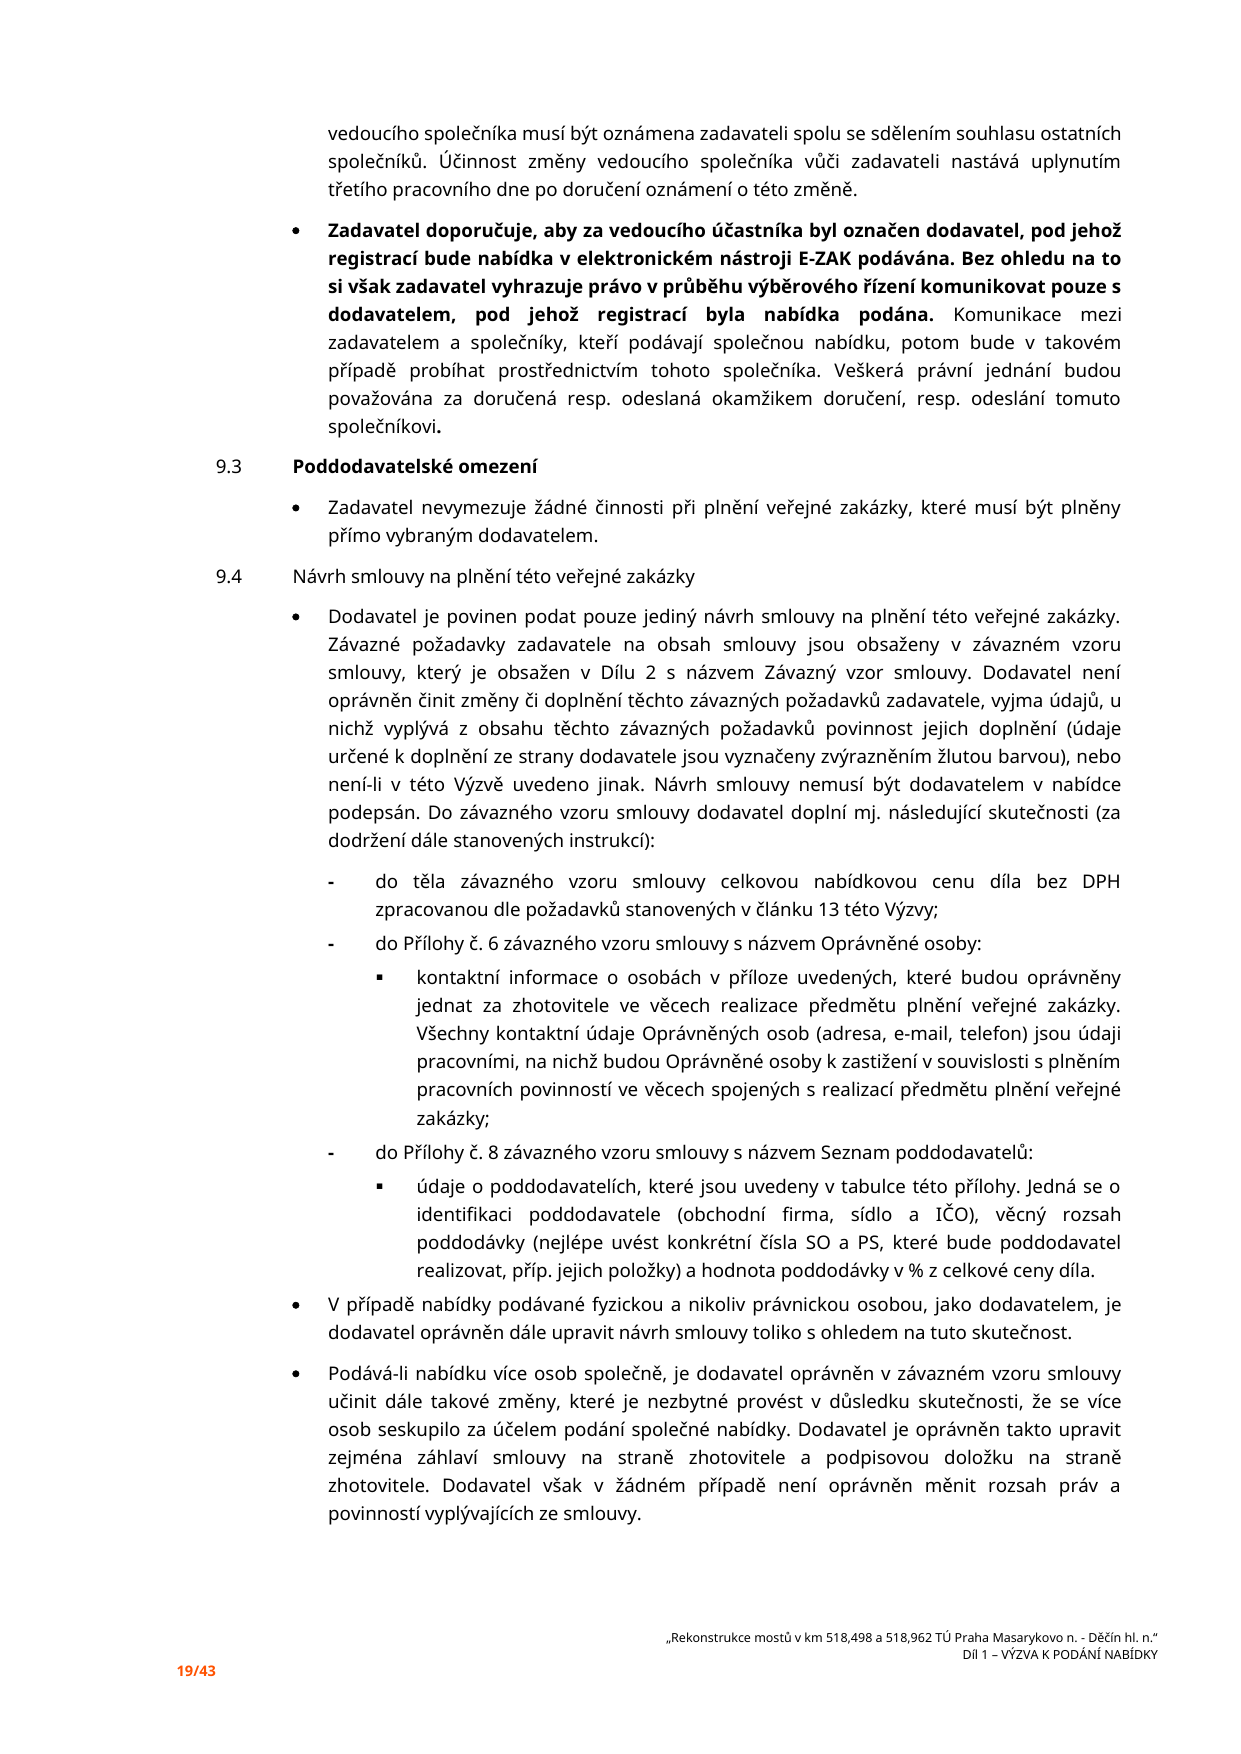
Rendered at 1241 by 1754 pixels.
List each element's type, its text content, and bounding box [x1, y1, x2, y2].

text Poddodavatelské omezení [216, 454, 1122, 479]
text údaje o poddodavatelích, které jsou uvedeny v tabulce této přílohy. Jedná se o identifikaci poddodavatele (obchodní firma, sídlo a IČO), věcný rozsah poddodávky (nejlépe uvést konkrétní čísla SO a PS, které bude poddodavatel realizovat, příp. jejich položky) a hodnota poddodávky v % z celkové ceny díla. [375, 1173, 1122, 1283]
text do Přílohy č. 6 závazného vzoru smlouvy s názvem Oprávněné osoby: [328, 930, 1122, 956]
text Podává-li nabídku více osob společně, je dodavatel oprávněn v závazném vzoru smlouvy učinit dále takové změny, které je nezbytné provést v důsledku skutečnosti, že se více osob seskupilo za účelem podání společné nabídky. Dodavatel je oprávněn takto upravit zejména záhlaví smlouvy na straně zhotovitele a podpisovou doložku na straně zhotovitele. Dodavatel však v žádném případě není oprávněn měnit rozsah práv a povinností vyplývajících ze smlouvy. [292, 1360, 1122, 1526]
text V případě nabídky podávané fyzickou a nikoliv právnickou osobou, jako dodavatelem, je dodavatel oprávněn dále upravit návrh smlouvy toliko s ohledem na tuto skutečnost. [292, 1292, 1122, 1345]
text do těla závazného vzoru smlouvy celkovou nabídkovou cenu díla bez DPH zpracovanou dle požadavků stanovených v článku 13 této Výzvy; [328, 868, 1122, 922]
text Dodavatel je povinen podat pouze jediný návrh smlouvy na plnění této veřejné zakázky. Závazné požadavky zadavatele na obsah smlouvy jsou obsaženy v závazném vzoru smlouvy, který je obsažen v Dílu 2 s názvem Závazný vzor smlouvy. Dodavatel není oprávněn činit změny či doplnění těchto závazných požadavků zadavatele, vyjma údajů, u nichž vyplývá z obsahu těchto závazných požadavků povinnost jejich doplnění (údaje určené k doplnění ze strany dodavatele jsou vyznačeny zvýrazněním žlutou barvou), nebo není-li v této Výzvě uvedeno jinak. Návrh smlouvy nemusí být dodavatelem v nabídce podepsán. Do závazného vzoru smlouvy dodavatel doplní mj. následující skutečnosti (za dodržení dále stanovených instrukcí): [292, 603, 1122, 853]
text do Přílohy č. 8 závazného vzoru smlouvy s názvem Seznam poddodavatelů: [328, 1139, 1122, 1164]
text kontaktní informace o osobách v příloze uvedených, které budou oprávněny jednat za zhotovitele ve věcech realizace předmětu plnění veřejné zakázky. Všechny kontaktní údaje Oprávněných osob (adresa, e-mail, telefon) jsou údaji pracovními, na nichž budou Oprávněné osoby k zastižení v souvislosti s plněním pracovních povinností ve věcech spojených s realizací předmětu plnění veřejné zakázky; [375, 965, 1122, 1130]
text Zadavatel doporučuje, aby za vedoucího účastníka byl označen dodavatel, pod jehož registrací bude nabídka v elektronickém nástroji E-ZAK podávána. Bez ohledu na to si však zadavatel vyhrazuje právo v průběhu výběrového řízení komunikovat pouze s dodavatelem, pod jehož registrací byla nabídka podána. Komunikace mezi zadavatelem a společníky, kteří podávají společnou nabídku, potom bude v takovém případě probíhat prostřednictvím tohoto společníka. Veškerá právní jednání budou považována za doručená resp. odeslaná okamžikem doručení, resp. odeslání tomuto společníkovi. [292, 217, 1122, 439]
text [292, 121, 1122, 202]
text Zadavatel nevymezuje žádné činnosti při plnění veřejné zakázky, které musí být plněny přímo vybraným dodavatelem. [292, 494, 1122, 548]
text Návrh smlouvy na plnění této veřejné zakázky [216, 563, 1122, 588]
